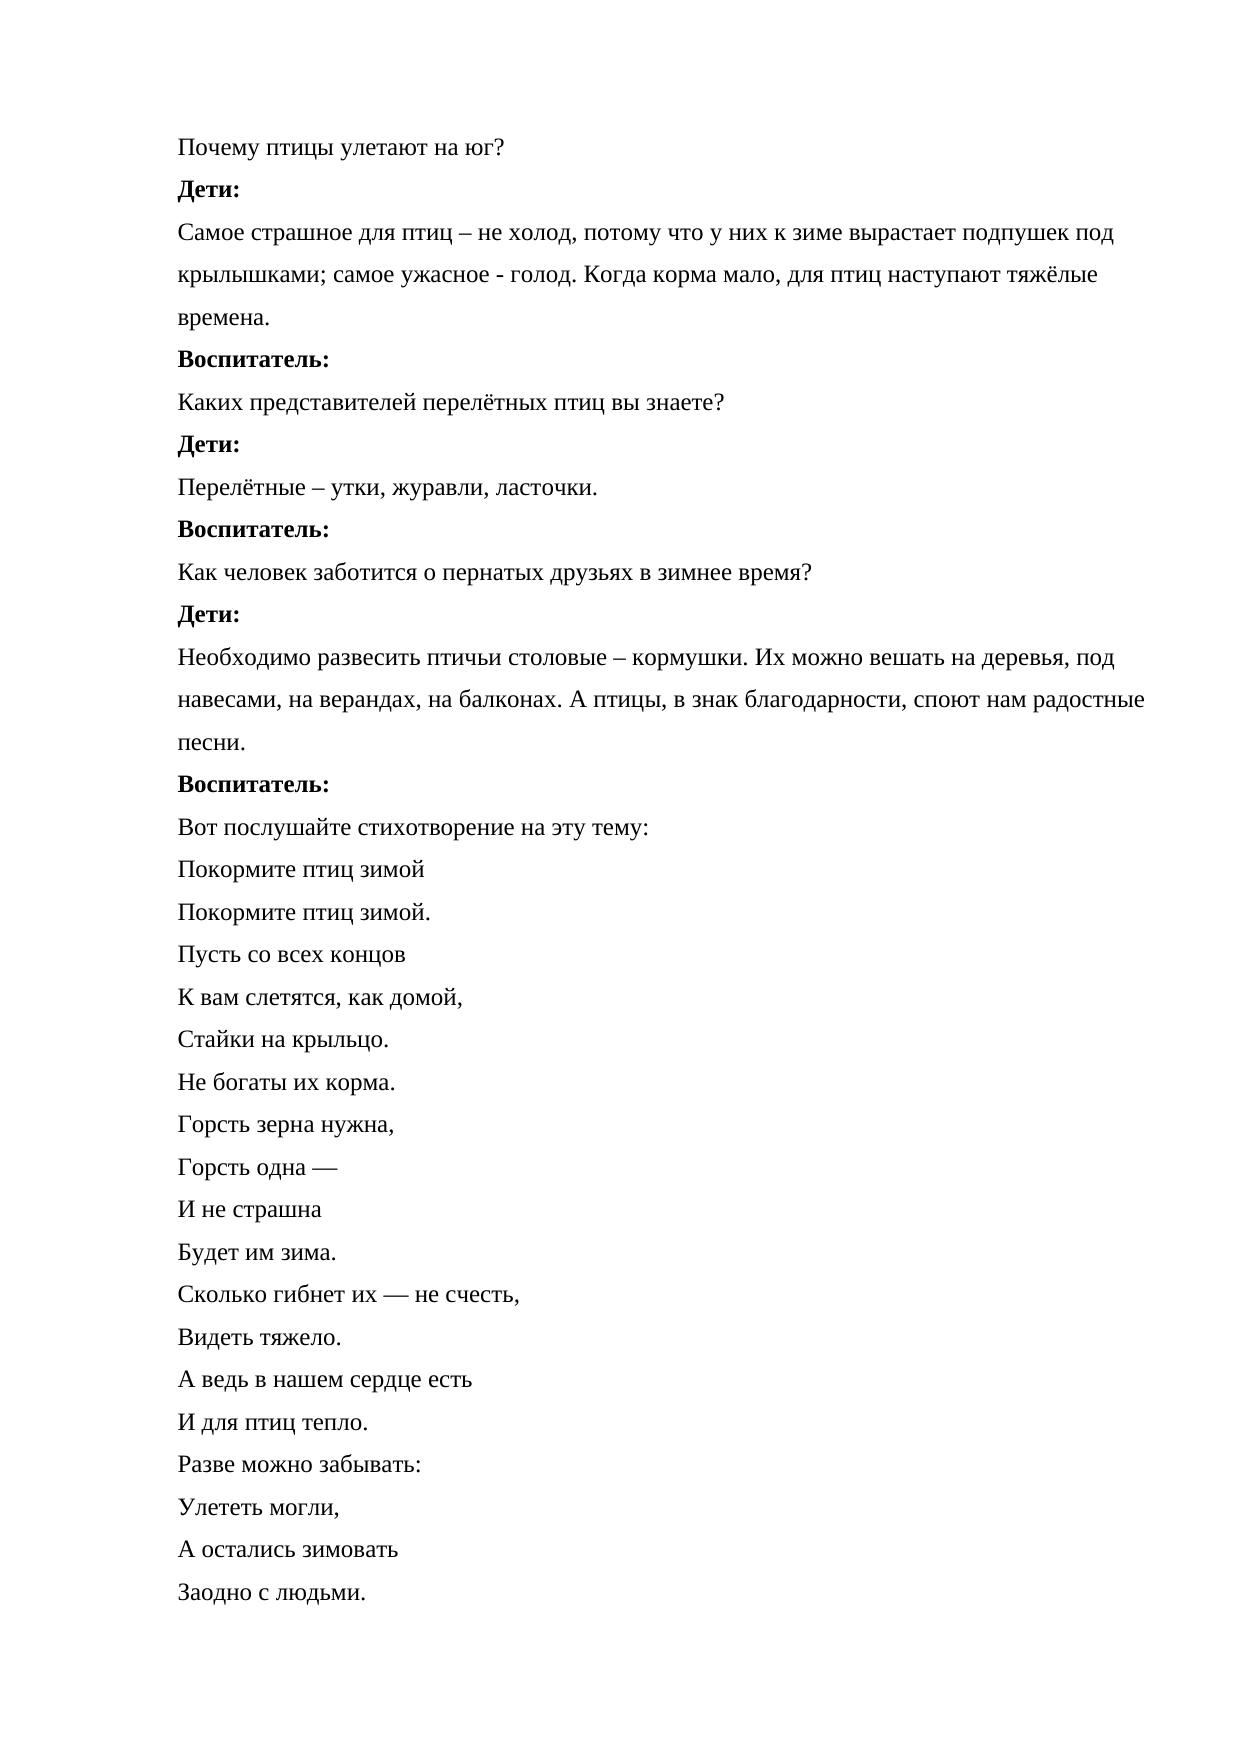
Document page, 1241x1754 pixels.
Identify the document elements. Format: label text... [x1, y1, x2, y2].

text Как человек заботится о пернатых друзьях в зимнее время? [177, 543, 1152, 586]
text Покормите птиц зимой. Пусть со всех концов К вам слетятся, как домой, Стайки на крыльцо. [177, 883, 1152, 1053]
text Разве можно забывать: Улететь могли, А остались зимовать Заодно с людьми. [177, 1436, 1152, 1606]
text Самое страшное для птиц – не холод, потому что у них к зиме вырастает подпушек под крылышками; самое ужасное - голод. Когда корма мало, для птиц наступают тяжёлые времена. [177, 203, 1152, 331]
text Воспитатель: [177, 331, 1152, 373]
text Воспитатель: [177, 756, 1152, 798]
text Воспитатель: [177, 501, 1152, 543]
text Покормите птиц зимой [177, 841, 1152, 883]
text Вот послушайте стихотворение на эту тему: [177, 798, 1152, 841]
text Перелётные – утки, журавли, ласточки. [177, 458, 1152, 501]
text Почему птицы улетают на юг? [177, 118, 1152, 161]
text Необходимо развесить птичьи столовые – кормушки. Их можно вешать на деревья, под навесами, на верандах, на балконах. А птицы, в знак благодарности, споют нам радостные песни. [177, 628, 1152, 756]
text Сколько гибнет их — не счесть, Видеть тяжело. А ведь в нашем сердце есть И для птиц тепло. [177, 1266, 1152, 1436]
text Дети: [177, 416, 1152, 458]
text Не богаты их корма. Горсть зерна нужна, Горсть одна — И не страшна Будет им зима. [177, 1053, 1152, 1266]
text Каких представителей перелётных птиц вы знаете? [177, 373, 1152, 416]
text Дети: [177, 161, 1152, 203]
text Дети: [177, 586, 1152, 628]
